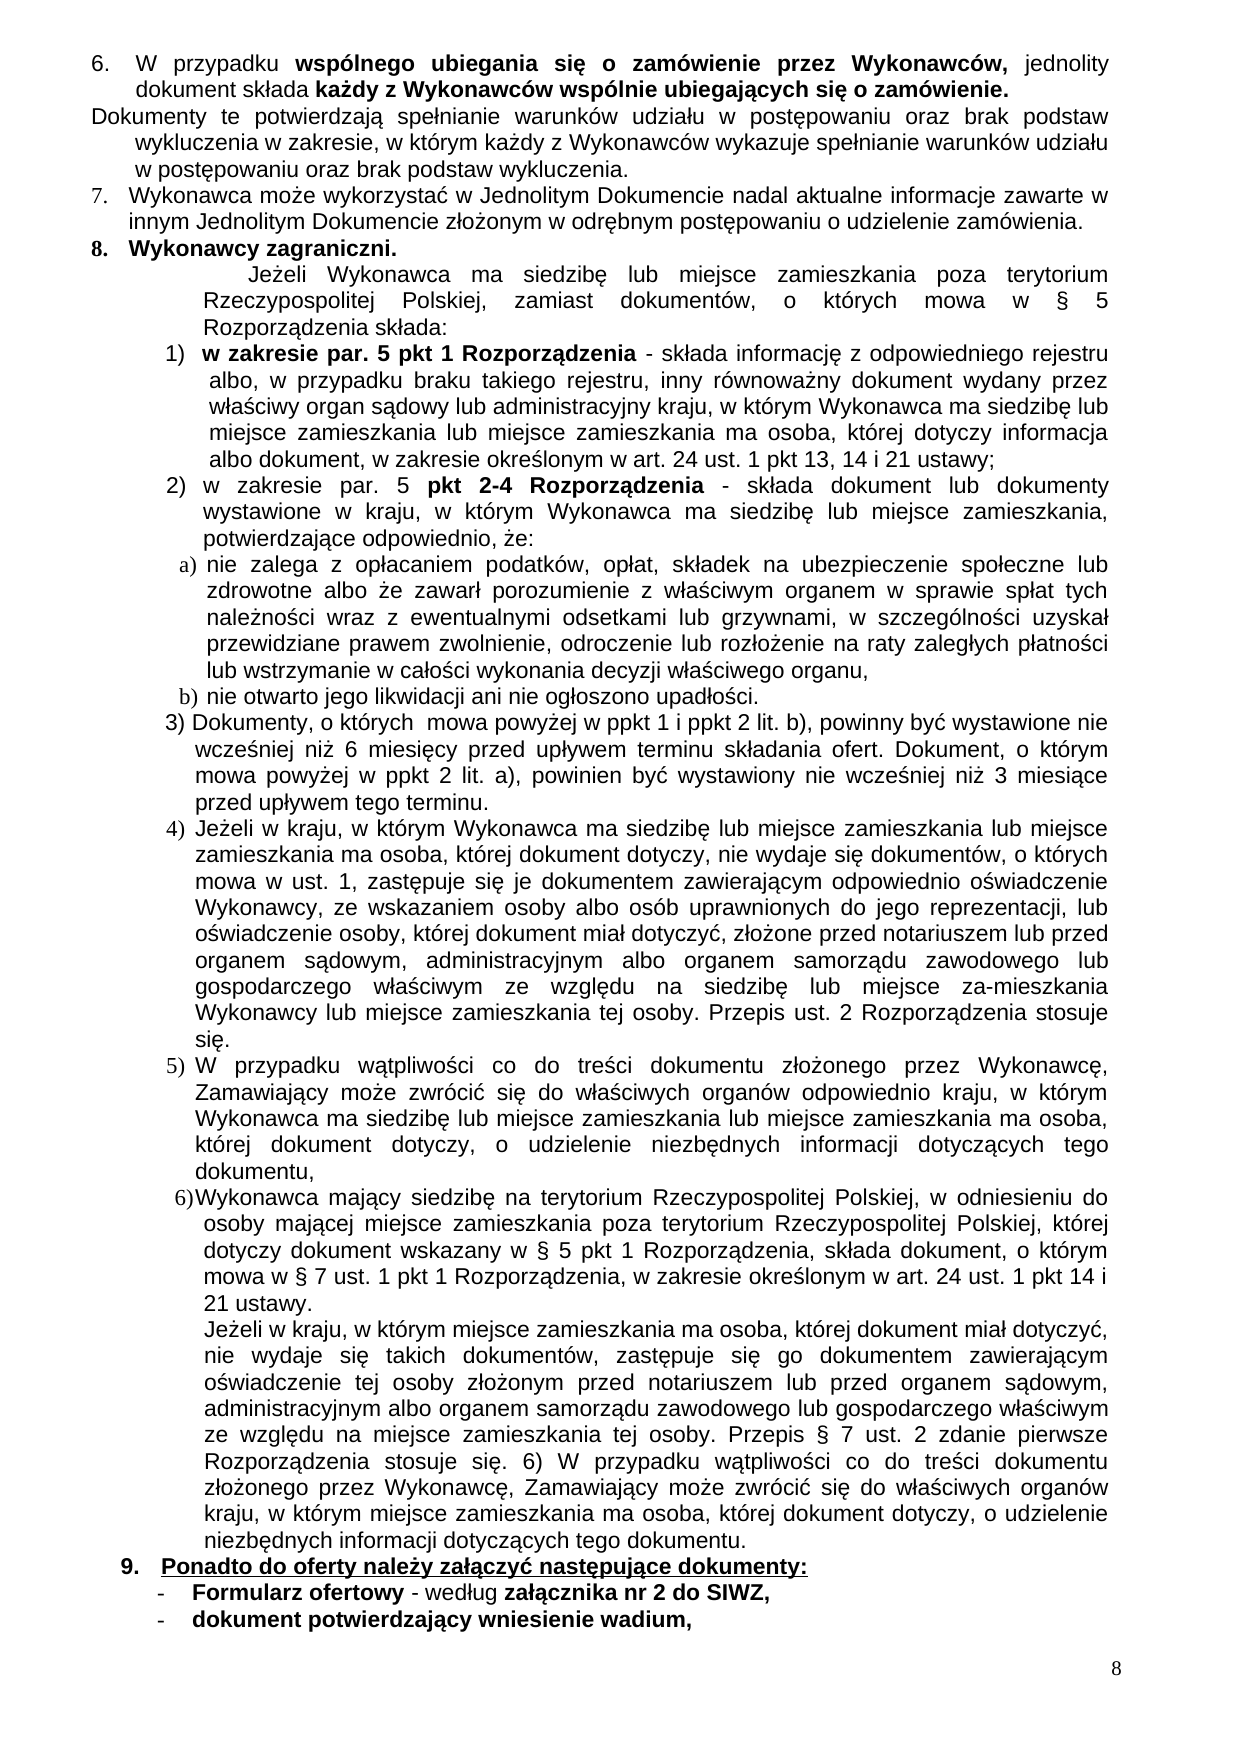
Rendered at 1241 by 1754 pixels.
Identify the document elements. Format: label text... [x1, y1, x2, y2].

text 2) w zakresie par. 5 pkt 2-4 Rozporządzenia - składa dokument lub dokumenty wystawione w kraju, w którym Wykonawca ma siedzibę lub miejsce zamieszkania, potwierdzające odpowiednio, że: [166, 472, 1109, 551]
text 6. W przypadku wspólnego ubiegania się o zamówienie przez Wykonawców, jednolity dokument składa każdy z Wykonawców wspólnie ubiegających się o zamówienie. [91, 50, 1109, 103]
text Jeżeli w kraju, w którym miejsce zamieszkania ma osoba, której dokument miał dotyczyć, nie wydaje się takich dokumentów, zastępuje się go dokumentem zawierającym oświadczenie tej osoby złożonym przed notariuszem lub przed organem sądowym, administracyjnym albo organem samorządu zawodowego lub gospodarczego właściwym ze względu na miejsce zamieszkania tej osoby. Przepis § 7 ust. 2 zdanie pierwsze Rozporządzenia stosuje się. 6) W przypadku wątpliwości co do treści dokumentu złożonego przez Wykonawcę, Zamawiający może zwrócić się do właściwych organów kraju, w którym miejsce zamieszkania ma osoba, której dokument dotyczy, o udzielenie niezbędnych informacji dotyczących tego dokumentu. [204, 1316, 1109, 1553]
text 3) Dokumenty, o których mowa powyżej w ppkt 1 i ppkt 2 lit. b), powinny być wystawione nie wcześniej niż 6 miesięcy przed upływem terminu składania ofert. Dokument, o którym mowa powyżej w ppkt 2 lit. a), powinien być wystawiony nie wcześniej niż 3 miesiące przed upływem tego terminu. [165, 709, 1109, 815]
list W przypadku wątpliwości co do treści dokumentu złożonego przez Wykonawcę, Zamawiający może zwrócić się do właściwych organów odpowiednio kraju, w którym Wykonawca ma siedzibę lub miejsce zamieszkania lub miejsce zamieszkania ma osoba, której dokument dotyczy, o udzielenie niezbędnych informacji dotyczących tego dokumentu, [166, 1052, 1109, 1184]
list Wykonawca może wykorzystać w Jednolitym Dokumencie nadal aktualne informacje zawarte w innym Jednolitym Dokumencie złożonym w odrębnym postępowaniu o udzielenie zamówienia. [91, 182, 1109, 235]
list Formularz ofertowy - według załącznika nr 2 do SIWZ, [157, 1579, 1109, 1606]
list dokument potwierdzający wniesienie wadium, [157, 1606, 1109, 1632]
list Wykonawcy zagraniczni. [91, 235, 1109, 261]
list Wykonawca mający siedzibę na terytorium Rzeczypospolitej Polskiej, w odniesieniu do osoby mającej miejsce zamieszkania poza terytorium Rzeczypospolitej Polskiej, której dotyczy dokument wskazany w § 5 pkt 1 Rozporządzenia, składa dokument, o którym mowa w § 7 ust. 1 pkt 1 Rozporządzenia, w zakresie określonym w art. 24 ust. 1 pkt 14 i 21 ustawy. [174, 1184, 1109, 1316]
text Dokumenty te potwierdzają spełnianie warunków udziału w postępowaniu oraz brak podstaw wykluczenia w zakresie, w którym każdy z Wykonawców wykazuje spełnianie warunków udziału w postępowaniu oraz brak podstaw wykluczenia. [91, 103, 1109, 182]
list nie zalega z opłacaniem podatków, opłat, składek na ubezpieczenie społeczne lub zdrowotne albo że zawarł porozumienie z właściwym organem w sprawie spłat tych należności wraz z ewentualnymi odsetkami lub grzywnami, w szczególności uzyskał przewidziane prawem zwolnienie, odroczenie lub rozłożenie na raty zaległych płatności lub wstrzymanie w całości wykonania decyzji właściwego organu, [179, 551, 1109, 683]
list Jeżeli w kraju, w którym Wykonawca ma siedzibę lub miejsce zamieszkania lub miejsce zamieszkania ma osoba, której dokument dotyczy, nie wydaje się dokumentów, o których mowa w ust. 1, zastępuje się je dokumentem zawierającym odpowiednio oświadczenie Wykonawcy, ze wskazaniem osoby albo osób uprawnionych do jego reprezentacji, lub oświadczenie osoby, której dokument miał dotyczyć, złożone przed notariuszem lub przed organem sądowym, administracyjnym albo organem samorządu zawodowego lub gospodarczego właściwym ze względu na siedzibę lub miejsce za-mieszkania Wykonawcy lub miejsce zamieszkania tej osoby. Przepis ust. 2 Rozporządzenia stosuje się. [166, 815, 1109, 1052]
text 9. Ponadto do oferty należy załączyć następujące dokumenty: [120, 1553, 1109, 1579]
text Jeżeli Wykonawca ma siedzibę lub miejsce zamieszkania poza terytorium Rzeczypospolitej Polskiej, zamiast dokumentów, o których mowa w § 5 Rozporządzenia składa: [166, 261, 1109, 340]
text 1) w zakresie par. 5 pkt 1 Rozporządzenia - składa informację z odpowiedniego rejestru albo, w przypadku braku takiego rejestru, inny równoważny dokument wydany przez właściwy organ sądowy lub administracyjny kraju, w którym Wykonawca ma siedzibę lub miejsce zamieszkania lub miejsce zamieszkania ma osoba, której dotyczy informacja albo dokument, w zakresie określonym w art. 24 ust. 1 pkt 13, 14 i 21 ustawy; [165, 340, 1109, 472]
list nie otwarto jego likwidacji ani nie ogłoszono upadłości. [179, 683, 1109, 709]
